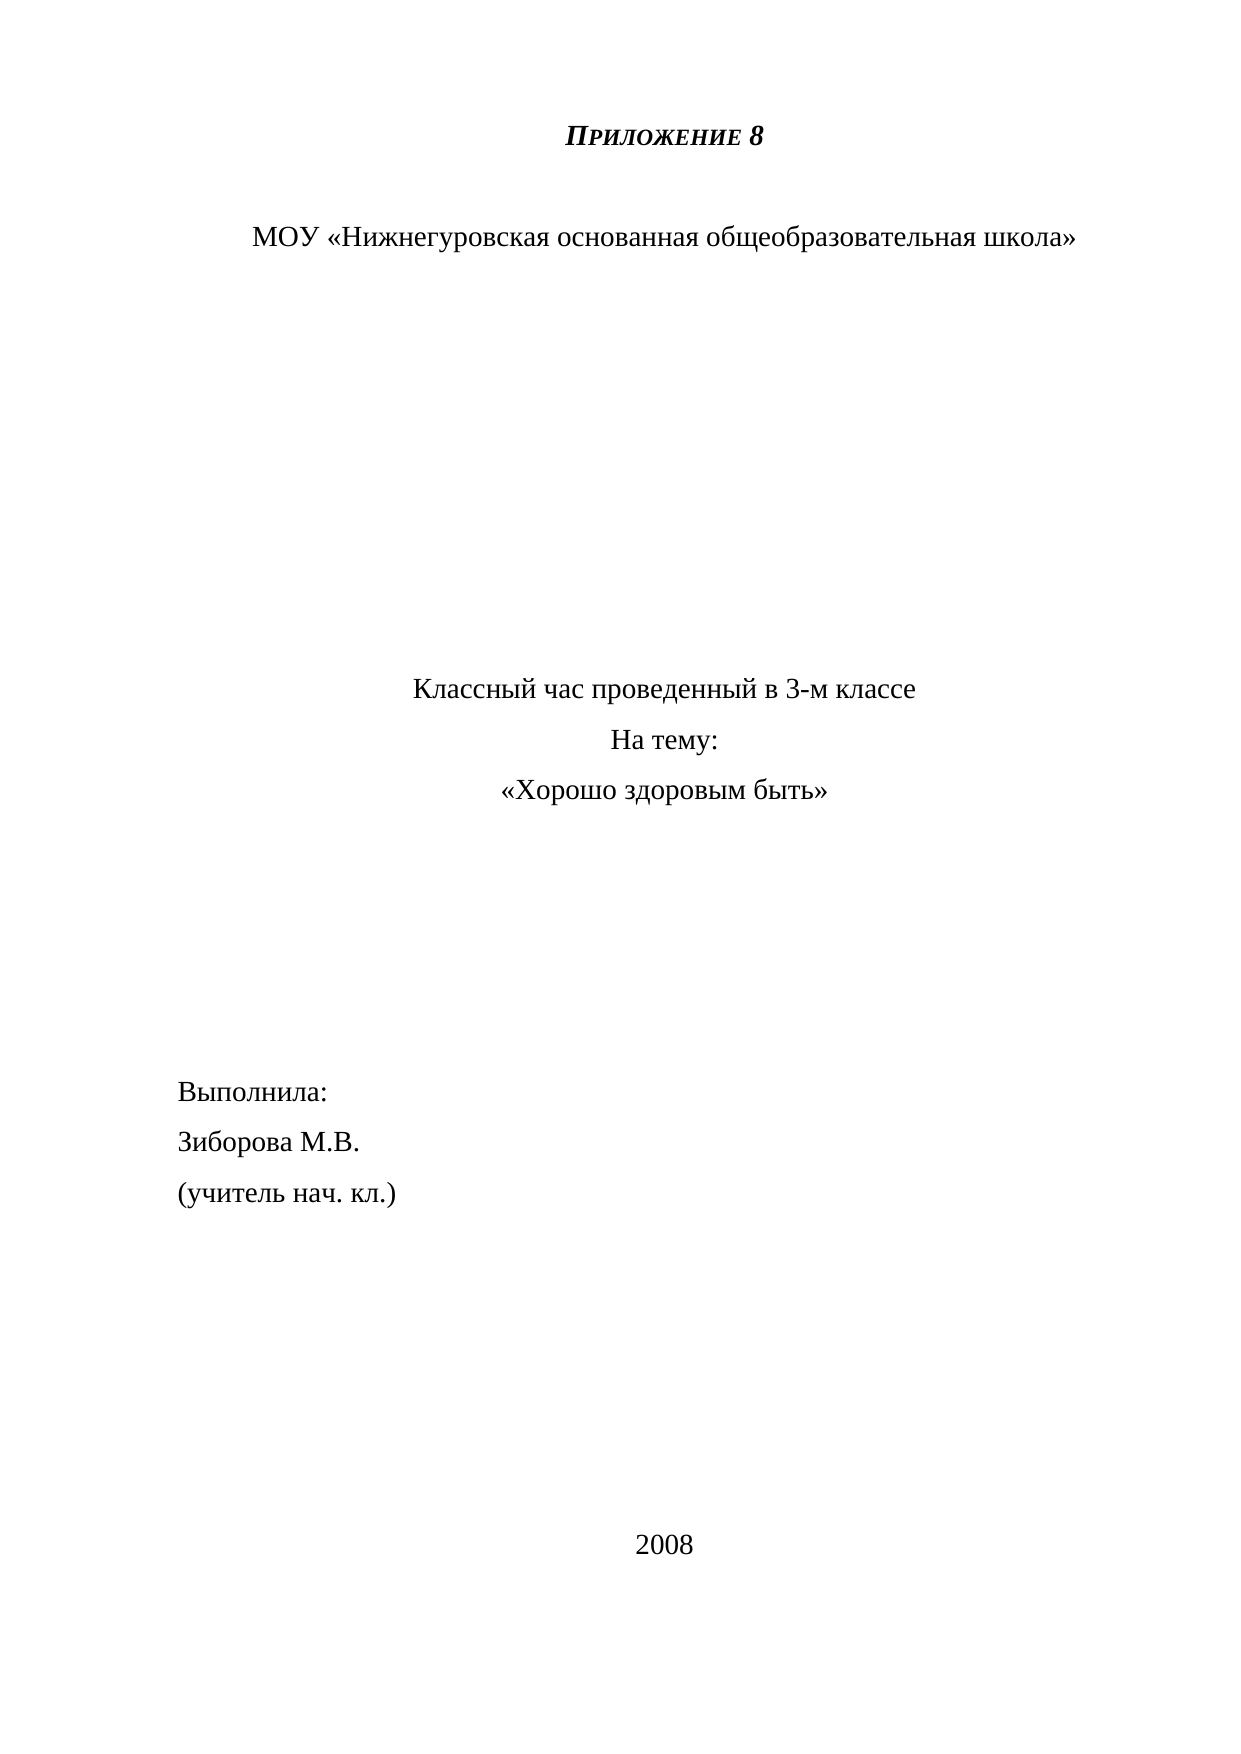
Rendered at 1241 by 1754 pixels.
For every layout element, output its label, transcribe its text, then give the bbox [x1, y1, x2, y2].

subtitle Приложение 8 [177, 118, 1152, 152]
text Классный час проведенный в 3-м классе [177, 672, 1152, 705]
text «Хорошо здоровым быть» [177, 772, 1152, 806]
text 2008 [177, 1527, 1152, 1560]
text Выполнила: [177, 1074, 1152, 1108]
text (учитель нач. кл.) [177, 1175, 1152, 1208]
text МОУ «Нижнегуровская основанная общеобразовательная школа» [177, 219, 1152, 252]
text Зиборова М.В. [177, 1124, 1152, 1158]
text На тему: [177, 722, 1152, 755]
